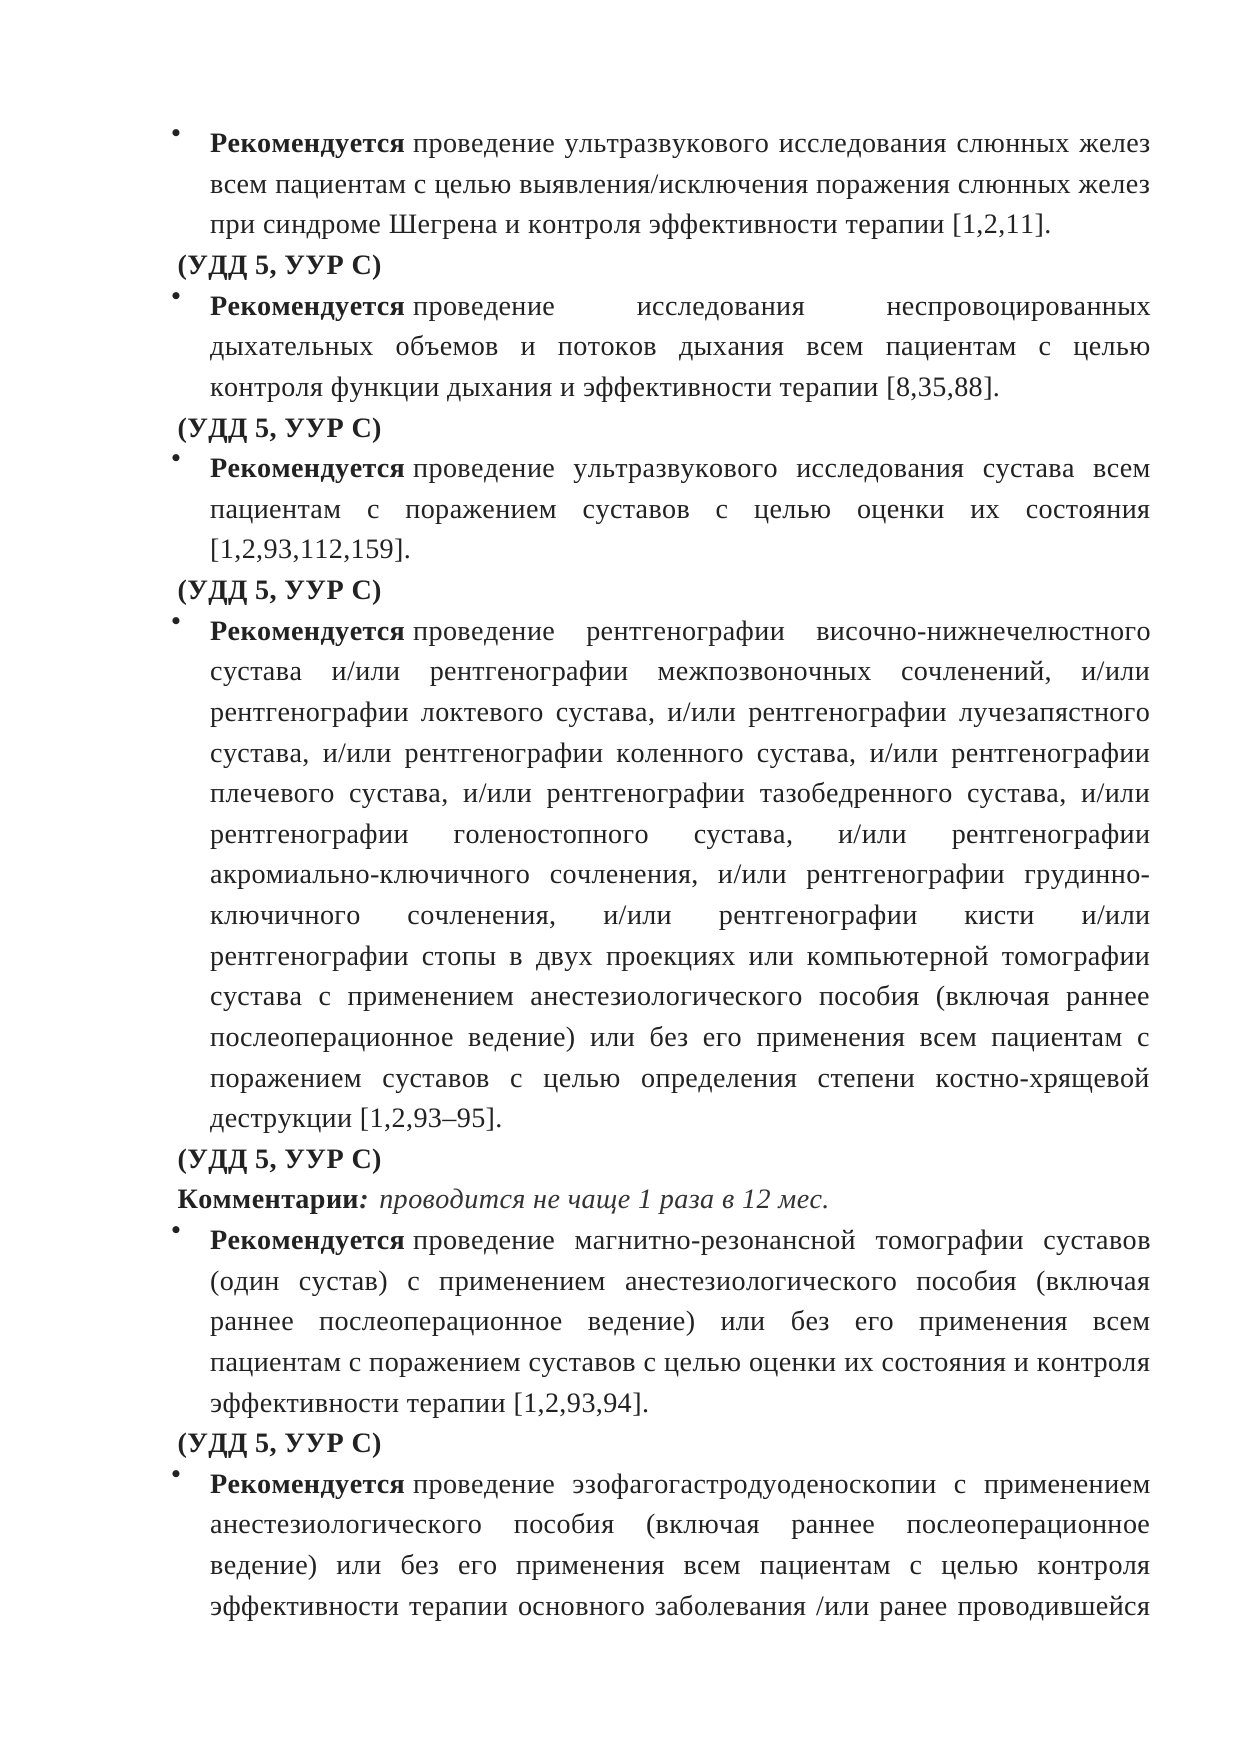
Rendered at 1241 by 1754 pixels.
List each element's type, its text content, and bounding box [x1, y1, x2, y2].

text (УДД 5, УУР С) [177, 240, 1152, 281]
text (УДД 5, УУР С) [177, 565, 1152, 606]
list Рекомендуется проведение ультразвукового исследования слюнных желез всем пациентам с целью выявления/исключения поражения слюнных желез при синдроме Шегрена и контроля эффективности терапии [1,2,11]. [172, 118, 1152, 240]
list Рекомендуется проведение рентгенографии височно-нижнечелюстного сустава и/или рентгенографии межпозвоночных сочленений, и/или рентгенографии локтевого сустава, и/или рентгенографии лучезапястного сустава, и/или рентгенографии коленного сустава, и/или рентгенографии плечевого сустава, и/или рентгенографии тазобедренного сустава, и/или рентгенографии голеностопного сустава, и/или рентгенографии акромиально-ключичного сочленения, и/или рентгенографии грудинно-ключичного сочленения, и/или рентгенографии кисти и/или рентгенографии стопы в двух проекциях или компьютерной томографии сустава с применением анестезиологического пособия (включая раннее послеоперационное ведение) или без его применения всем пациентам с поражением суставов с целью определения степени костно-хрящевой деструкции [1,2,93–95]. [172, 606, 1152, 1134]
text (УДД 5, УУР С) [177, 1418, 1152, 1459]
list Рекомендуется проведение исследования неспровоцированных дыхательных объемов и потоков дыхания всем пациентам с целью контроля функции дыхания и эффективности терапии [8,35,88]. [172, 281, 1152, 402]
text Комментарии: проводится не чаще 1 раза в 12 мес. [177, 1174, 1152, 1215]
list Рекомендуется проведение магнитно-резонансной томографии суставов (один сустав) с применением анестезиологического пособия (включая раннее послеоперационное ведение) или без его применения всем пациентам с поражением суставов с целью оценки их состояния и контроля эффективности терапии [1,2,93,94]. [172, 1215, 1152, 1418]
text (УДД 5, УУР С) [177, 402, 1152, 443]
text (УДД 5, УУР С) [177, 1134, 1152, 1174]
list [172, 1459, 1152, 1621]
list Рекомендуется проведение ультразвукового исследования сустава всем пациентам с поражением суставов с целью оценки их состояния [1,2,93,112,159]. [172, 443, 1152, 565]
